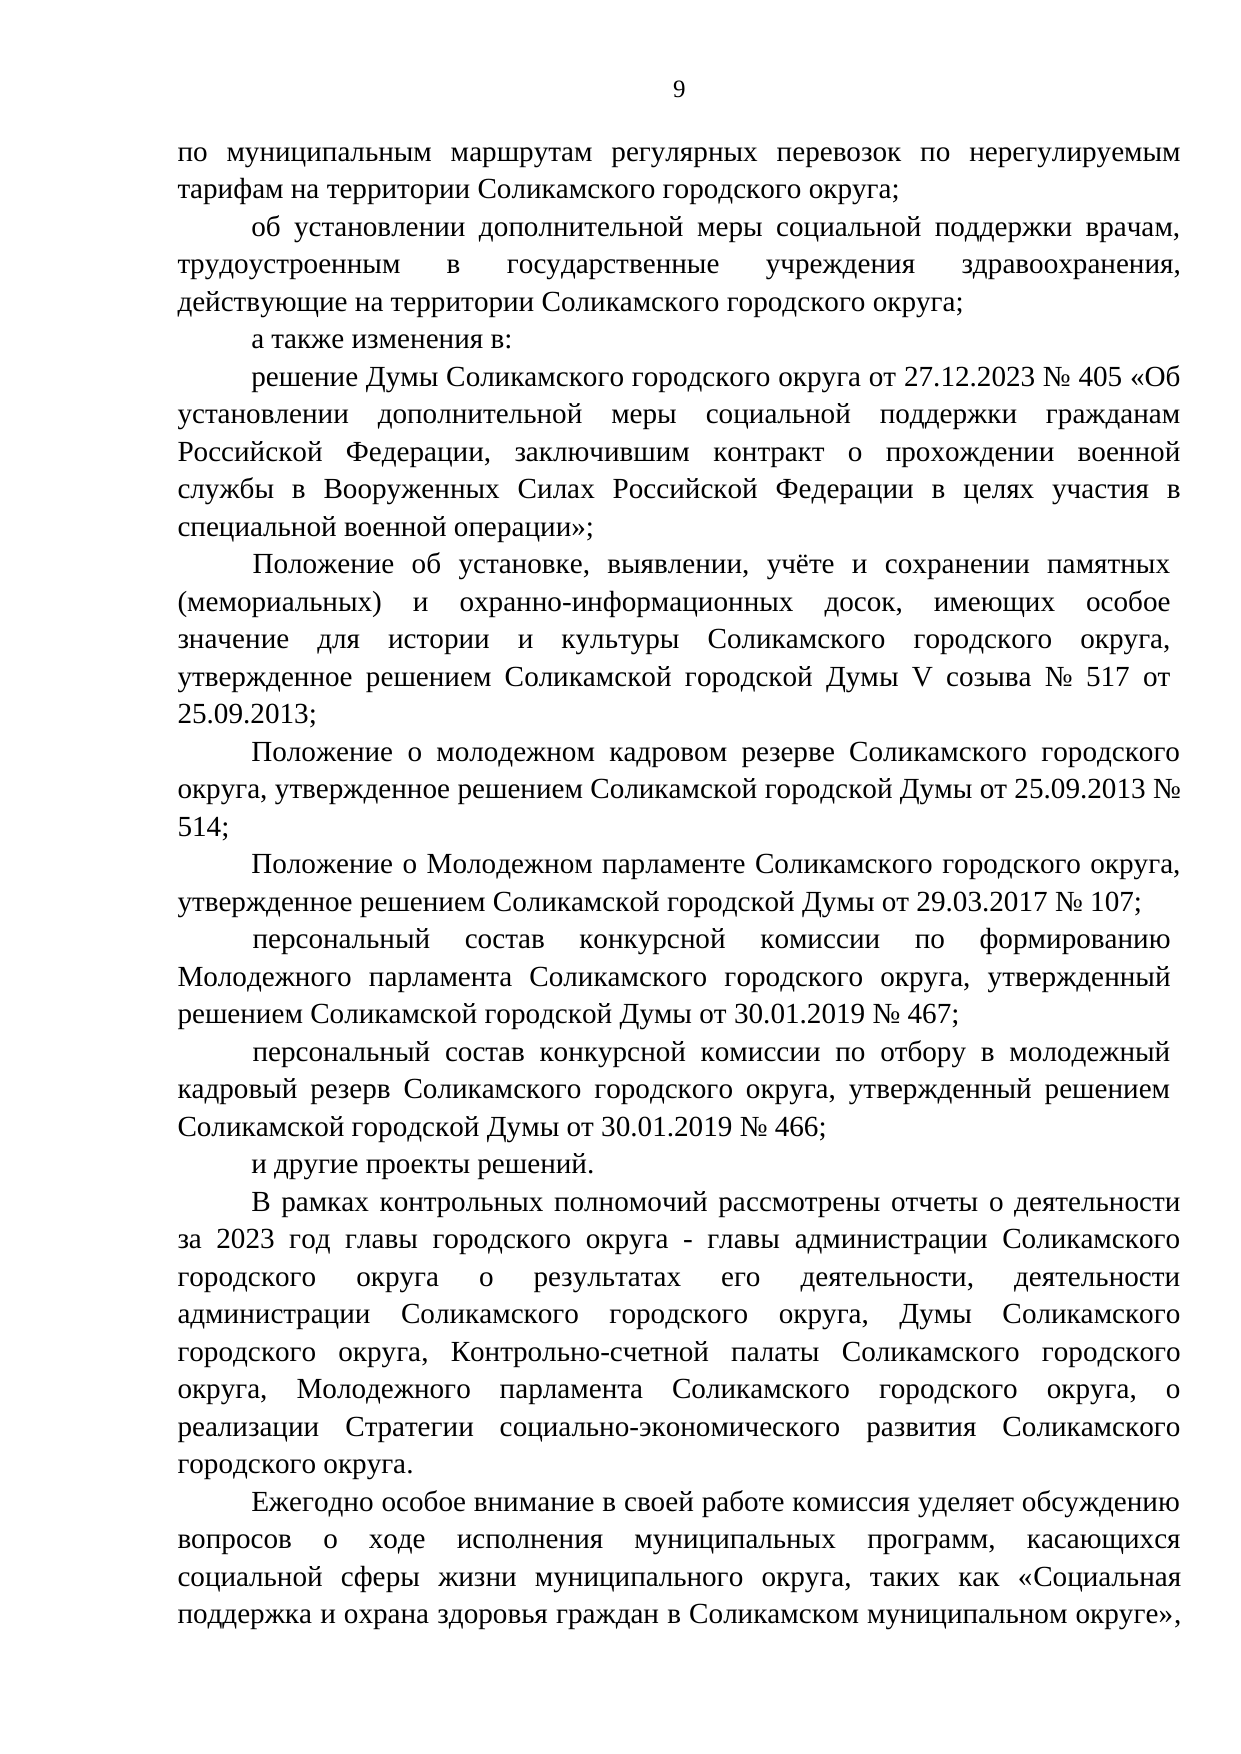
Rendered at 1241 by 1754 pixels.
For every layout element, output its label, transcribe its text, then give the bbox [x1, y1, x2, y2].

text Положение о Молодежном парламенте Соликамского городского округа, утвержденное решением Соликамской городской Думы от 29.03.2017 № 107; [177, 844, 1181, 919]
text Положение об установке, выявлении, учёте и сохранении памятных (мемориальных) и охранно-информационных досок, имеющих особое значение для истории и культуры Соликамского городского округа, утвержденное решением Соликамской городской Думы V созыва № 517 от 25.09.2013; [177, 544, 1171, 731]
text Положение о молодежном кадровом резерве Соликамского городского округа, утвержденное решением Соликамской городской Думы от 25.09.2013 № 514; [177, 731, 1181, 844]
text а также изменения в: [177, 319, 1181, 356]
text персональный состав конкурсной комиссии по формированию Молодежного парламента Соликамского городского округа, утвержденный решением Соликамской городской Думы от 30.01.2019 № 467; [177, 919, 1171, 1031]
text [177, 131, 1181, 206]
text об установлении дополнительной меры социальной поддержки врачам, трудоустроенным в государственные учреждения здравоохранения, действующие на территории Соликамского городского округа; [177, 206, 1181, 319]
text и другие проекты решений. [177, 1144, 1181, 1181]
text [177, 1481, 1181, 1631]
text персональный состав конкурсной комиссии по отбору в молодежный кадровый резерв Соликамского городского округа, утвержденный решением Соликамской городской Думы от 30.01.2019 № 466; [177, 1031, 1171, 1144]
text В рамках контрольных полномочий рассмотрены отчеты о деятельности за 2023 год главы городского округа - главы администрации Соликамского городского округа о результатах его деятельности, деятельности администрации Соликамского городского округа, Думы Соликамского городского округа, Контрольно-счетной палаты Соликамского городского округа, Молодежного парламента Соликамского городского округа, о реализации Стратегии социально-экономического развития Соликамского городского округа. [177, 1181, 1181, 1481]
text решение Думы Соликамского городского округа от 27.12.2023 № 405 «Об установлении дополнительной меры социальной поддержки гражданам Российской Федерации, заключившим контракт о прохождении военной службы в Вооруженных Силах Российской Федерации в целях участия в специальной военной операции»; [177, 356, 1181, 544]
